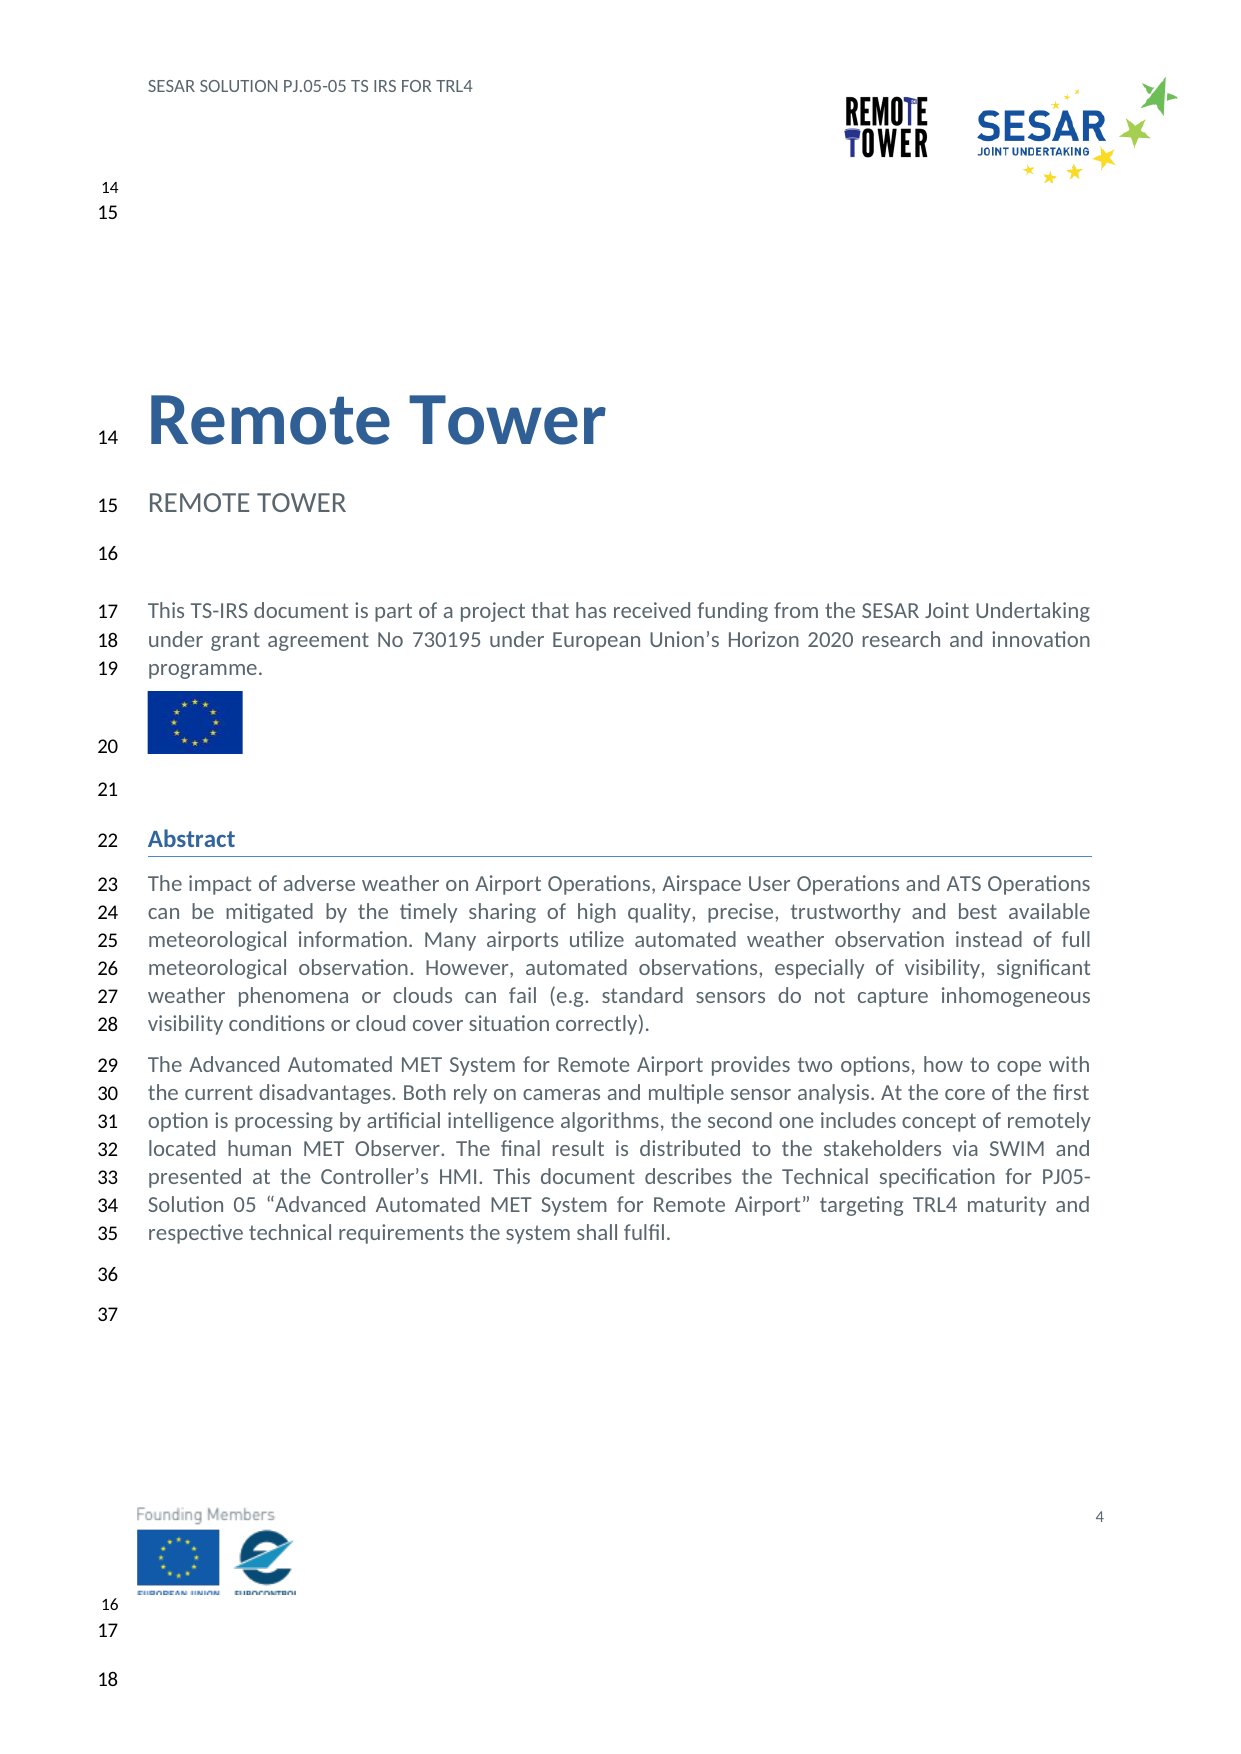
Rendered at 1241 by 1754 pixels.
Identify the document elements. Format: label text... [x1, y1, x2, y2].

text The impact of adverse weather on Airport Operations, Airspace User Operations and ATS Operations can be mitigated by the timely sharing of high quality, precise, trustworthy and best available meteorological information. Many airports utilize automated weather observation instead of full meteorological observation. However, automated observations, especially of visibility, significant weather phenomena or clouds can fail (e.g. standard sensors do not capture inhomogeneous visibility conditions or cloud cover situation correctly). [148, 869, 1092, 1038]
picture [147, 691, 243, 754]
subtitle Remote Tower [148, 484, 1092, 519]
picture [843, 95, 929, 158]
title Remote Tower [148, 371, 1092, 463]
text The Advanced Automated MET System for Remote Airport provides two options, how to cope with the current disadvantages. Both rely on cameras and multiple sensor analysis. At the core of the first option is processing by artificial intelligence algorithms, the second one includes concept of remotely located human MET Observer. The final result is distributed to the stakeholders via SWIM and presented at the Controller’s HMI. This document describes the Technical specification for PJ05-Solution 05 “Advanced Automated MET System for Remote Airport” targeting TRL4 maturity and respective technical requirements the system shall fulfil. [148, 1050, 1092, 1246]
subtitle Abstract [148, 823, 1092, 856]
text This TS-IRS document is part of a project that has received funding from the SESAR Joint Undertaking under grant agreement No 730195 under European Union’s Horizon 2020 research and innovation programme. [148, 597, 1092, 681]
